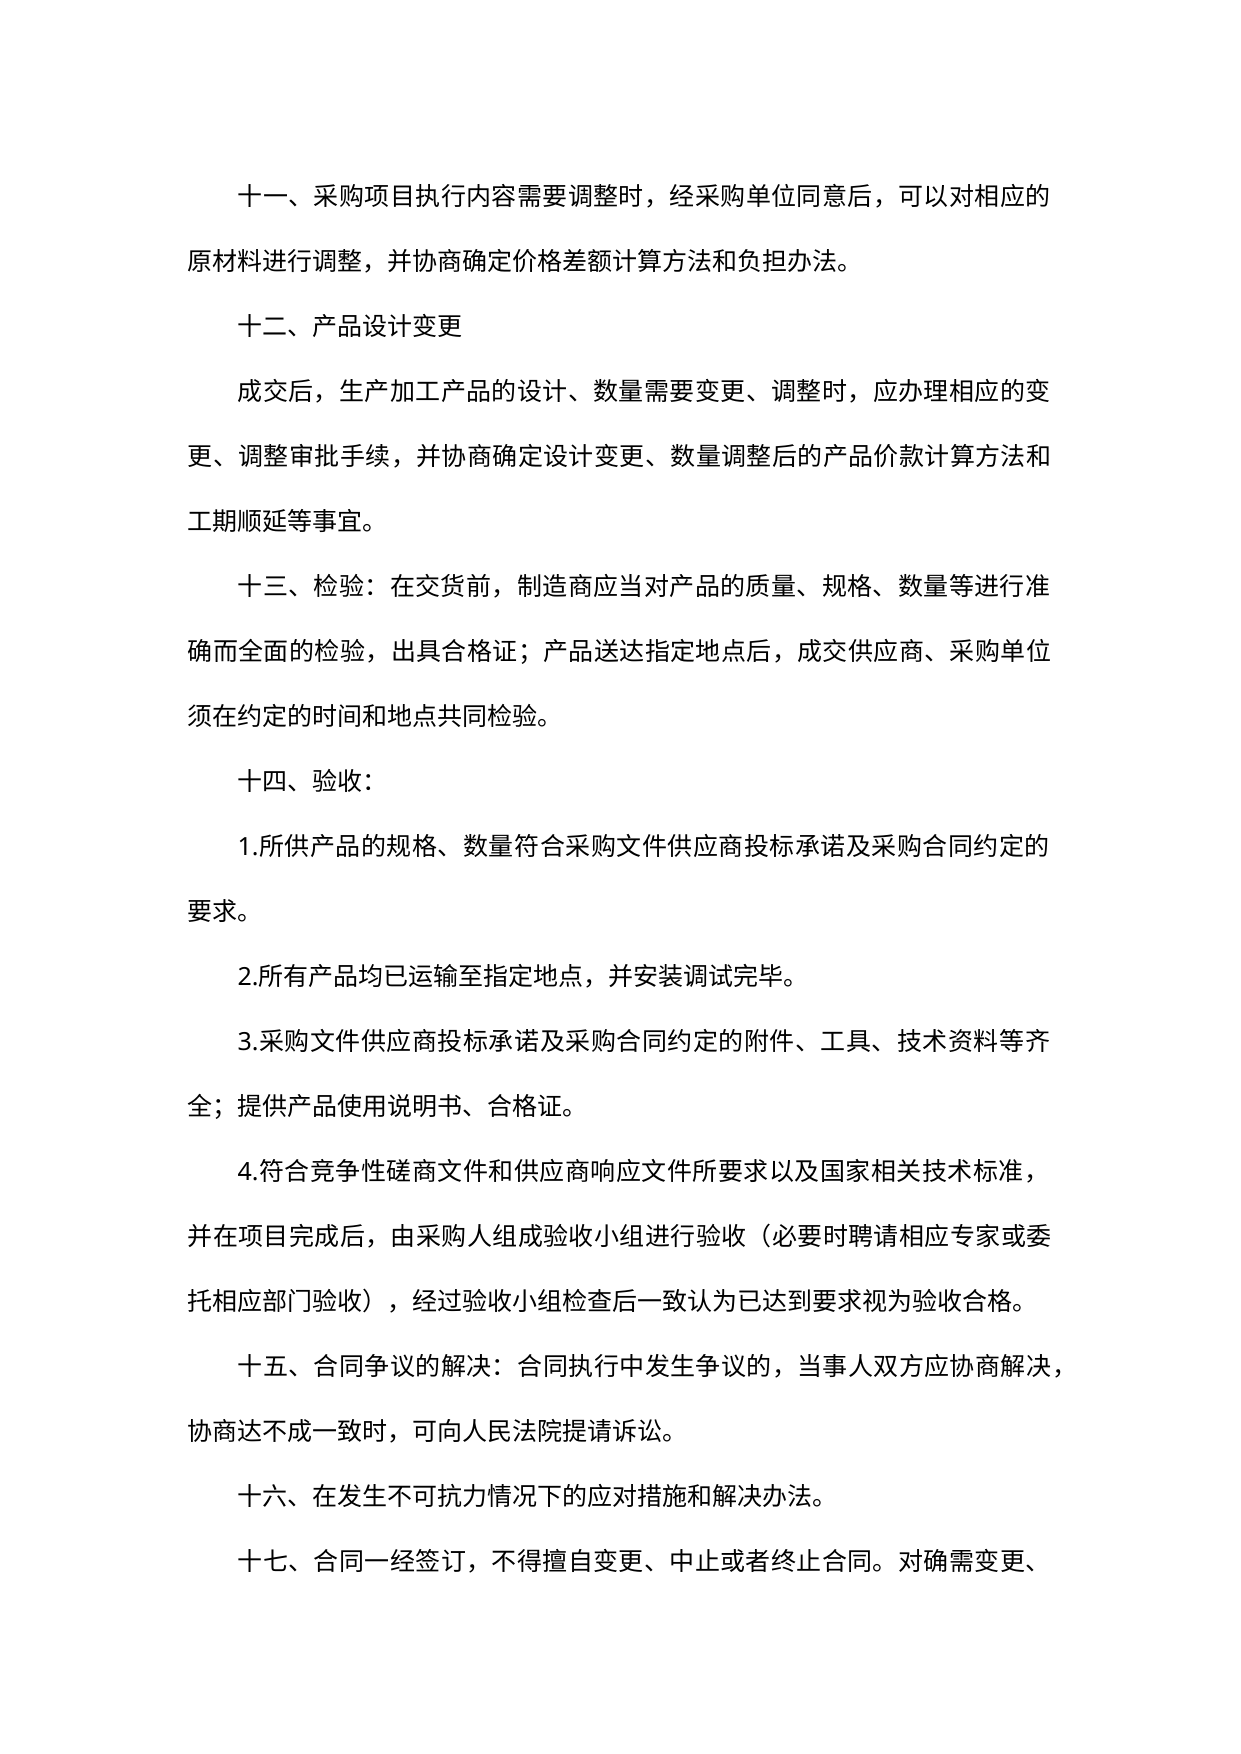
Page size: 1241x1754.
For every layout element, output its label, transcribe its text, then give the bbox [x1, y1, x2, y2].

text 十五、合同争议的解决：合同执行中发生争议的，当事人双方应协商解决，协商达不成一致时，可向人民法院提请诉讼。 [187, 1332, 1053, 1462]
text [187, 1527, 1053, 1592]
text 十三、检验：在交货前，制造商应当对产品的质量、规格、数量等进行准确而全面的检验，出具合格证；产品送达指定地点后，成交供应商、采购单位须在约定的时间和地点共同检验。 [187, 552, 1053, 747]
text 十四、验收： [187, 747, 1053, 812]
text 1.所供产品的规格、数量符合采购文件供应商投标承诺及采购合同约定的要求。 [187, 812, 1053, 942]
text 成交后，生产加工产品的设计、数量需要变更、调整时，应办理相应的变更、调整审批手续，并协商确定设计变更、数量调整后的产品价款计算方法和工期顺延等事宜。 [187, 357, 1053, 552]
text 4.符合竞争性磋商文件和供应商响应文件所要求以及国家相关技术标准，并在项目完成后，由采购人组成验收小组进行验收（必要时聘请相应专家或委托相应部门验收），经过验收小组检查后一致认为已达到要求视为验收合格。 [187, 1137, 1053, 1332]
text 十二、产品设计变更 [187, 292, 1053, 357]
text 十一、采购项目执行内容需要调整时，经采购单位同意后，可以对相应的原材料进行调整，并协商确定价格差额计算方法和负担办法。 [187, 162, 1053, 292]
text 3.采购文件供应商投标承诺及采购合同约定的附件、工具、技术资料等齐全；提供产品使用说明书、合格证。 [187, 1007, 1053, 1137]
text 2.所有产品均已运输至指定地点，并安装调试完毕。 [187, 942, 1053, 1007]
text 十六、在发生不可抗力情况下的应对措施和解决办法。 [187, 1462, 1053, 1527]
